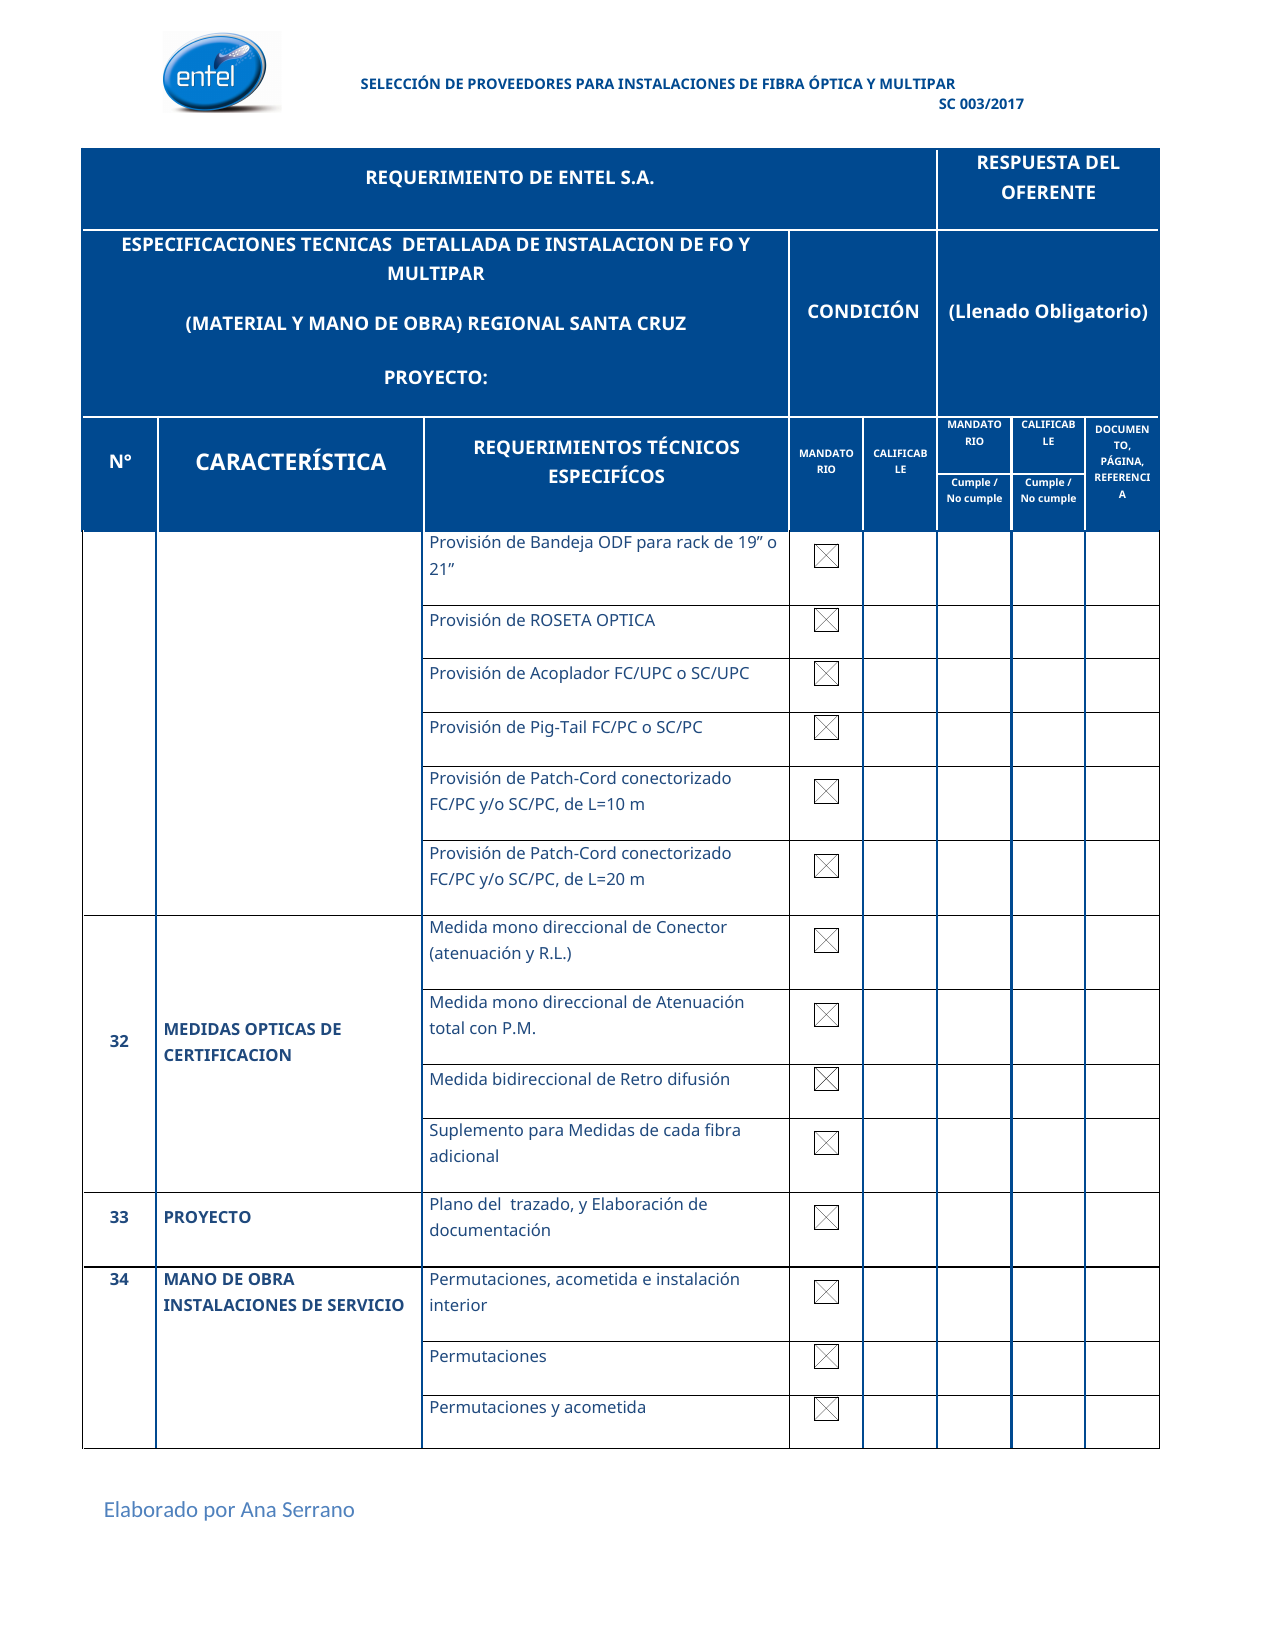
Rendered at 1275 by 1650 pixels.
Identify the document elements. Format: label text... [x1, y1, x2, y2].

picture [162, 31, 282, 113]
table_cell [1013, 1119, 1084, 1192]
table_cell [1086, 606, 1159, 658]
table_cell Plano del trazado, y Elaboración de documentación [423, 1193, 789, 1266]
table_cell [1086, 767, 1159, 840]
table_cell MANDATORIO [938, 418, 1010, 473]
table_cell CALIFICABLE [864, 418, 936, 530]
table_cell CALIFICABLE [1013, 418, 1084, 473]
table_cell PROYECTO [157, 1193, 421, 1266]
table_cell [938, 1396, 1010, 1448]
table_cell [1086, 1268, 1159, 1341]
table_cell [1013, 606, 1084, 658]
table_cell [864, 841, 936, 915]
table_cell [1013, 532, 1084, 604]
table_cell [1086, 713, 1159, 766]
table_cell 32 [83, 916, 155, 1192]
table_cell [864, 1065, 936, 1117]
table_cell REQUERIMIENTOS TÉCNICOS ESPECIFÍCOS [425, 418, 788, 530]
table_cell [938, 990, 1010, 1064]
table_cell [864, 1193, 936, 1266]
table_cell [1086, 990, 1159, 1064]
table_cell [1086, 1396, 1159, 1448]
table_cell [1086, 1193, 1159, 1266]
table_cell [864, 1396, 936, 1448]
table_cell MANO DE OBRA INSTALACIONES DE SERVICIO [157, 1268, 421, 1448]
table_cell [864, 659, 936, 712]
table_cell DOCUMENTO, PÁGINA, REFERENCIA [1086, 418, 1158, 530]
table_header RESPUESTA DEL OFERENTE [938, 150, 1158, 229]
table_cell [1013, 1268, 1084, 1341]
table_cell [790, 532, 862, 604]
table_cell [1013, 1065, 1084, 1117]
table_cell CARACTERÍSTICA [159, 418, 423, 530]
table_cell Provisión de ROSETA OPTICA [423, 606, 789, 658]
table_header REQUERIMIENTO DE ENTEL S.A. [83, 150, 936, 229]
table_cell [938, 1119, 1010, 1192]
table_cell [1013, 841, 1084, 915]
table_cell [1086, 659, 1159, 712]
table_cell [790, 767, 862, 840]
table_cell [1013, 1396, 1084, 1448]
table_cell [938, 1342, 1010, 1394]
table_cell [790, 606, 862, 658]
table_cell [1013, 659, 1084, 712]
table_cell [938, 841, 1010, 915]
table_cell [938, 1065, 1010, 1117]
table_cell CONDICIÓN [790, 231, 936, 416]
table_cell [938, 659, 1010, 712]
table_cell (Llenado Obligatorio) [938, 231, 1158, 416]
table_cell [1013, 713, 1084, 766]
table_cell [864, 713, 936, 766]
table_cell 33 [83, 1193, 155, 1266]
table_cell Cumple / No cumple [1013, 475, 1084, 530]
table_cell MEDIDAS OPTICAS DE CERTIFICACION [157, 916, 421, 1192]
table_cell [938, 713, 1010, 766]
table_cell [864, 916, 936, 989]
table_cell Provisión de Patch-Cord conectorizado FC/PC y/o SC/PC, de L=10 m [423, 767, 789, 840]
table_cell [864, 1119, 936, 1192]
table_cell [864, 1342, 936, 1394]
table_cell [790, 1342, 862, 1394]
table_cell Permutaciones y acometida [423, 1396, 789, 1448]
table_cell [938, 606, 1010, 658]
table_cell ESPECIFICACIONES TECNICAS DETALLADA DE INSTALACION DE FO Y MULTIPAR (MATERIAL Y MANO DE OBRA) REGIONAL SANTA CRUZ [83, 231, 788, 361]
table_cell [790, 713, 862, 766]
table_cell [864, 767, 936, 840]
table_cell Medida bidireccional de Retro difusión [423, 1065, 789, 1117]
table_cell Permutaciones [423, 1342, 789, 1394]
table_cell [790, 1193, 862, 1266]
table_cell [790, 841, 862, 915]
table_cell Medida mono direccional de Conector (atenuación y R.L.) [423, 916, 789, 989]
table_cell [1086, 841, 1159, 915]
table_cell [938, 1268, 1010, 1341]
table_cell MANDATORIO [790, 418, 862, 530]
table_cell [1013, 990, 1084, 1064]
table_cell [1013, 916, 1084, 989]
table_cell [864, 606, 936, 658]
table_cell N° [83, 418, 157, 530]
table_cell [864, 990, 936, 1064]
table_cell [1086, 916, 1159, 989]
table_cell [790, 1119, 862, 1192]
table_cell PROYECTO: [83, 361, 788, 416]
table_cell [938, 532, 1010, 604]
table_cell [790, 990, 862, 1064]
table_cell [1086, 1119, 1159, 1192]
table_cell [864, 1268, 936, 1341]
table_cell [1013, 767, 1084, 840]
table_cell [790, 659, 862, 712]
table_cell [790, 1268, 862, 1341]
table_cell Provisión de Pig-Tail FC/PC o SC/PC [423, 713, 789, 766]
table_cell Cumple / No cumple [938, 475, 1010, 530]
table_cell [1086, 1065, 1159, 1117]
table_cell [1086, 532, 1159, 604]
table_cell Provisión de Bandeja ODF para rack de 19” o 21” [423, 532, 789, 604]
table_cell [1086, 1342, 1159, 1394]
table_cell [938, 916, 1010, 989]
table_cell Provisión de Acoplador FC/UPC o SC/UPC [423, 659, 789, 712]
table_cell Permutaciones, acometida e instalación interior [423, 1268, 789, 1341]
table_cell [790, 1396, 862, 1448]
table_cell [938, 767, 1010, 840]
table_cell [1013, 1193, 1084, 1266]
table_cell Suplemento para Medidas de cada fibra adicional [423, 1119, 789, 1192]
table_cell [938, 1193, 1010, 1266]
table_cell [1013, 1342, 1084, 1394]
table_cell [790, 1065, 862, 1117]
table_cell Medida mono direccional de Atenuación total con P.M. [423, 990, 789, 1064]
table_cell Provisión de Patch-Cord conectorizado FC/PC y/o SC/PC, de L=20 m [423, 841, 789, 915]
table_cell [790, 916, 862, 989]
table_cell 34 [83, 1267, 155, 1448]
table_cell [864, 532, 936, 604]
